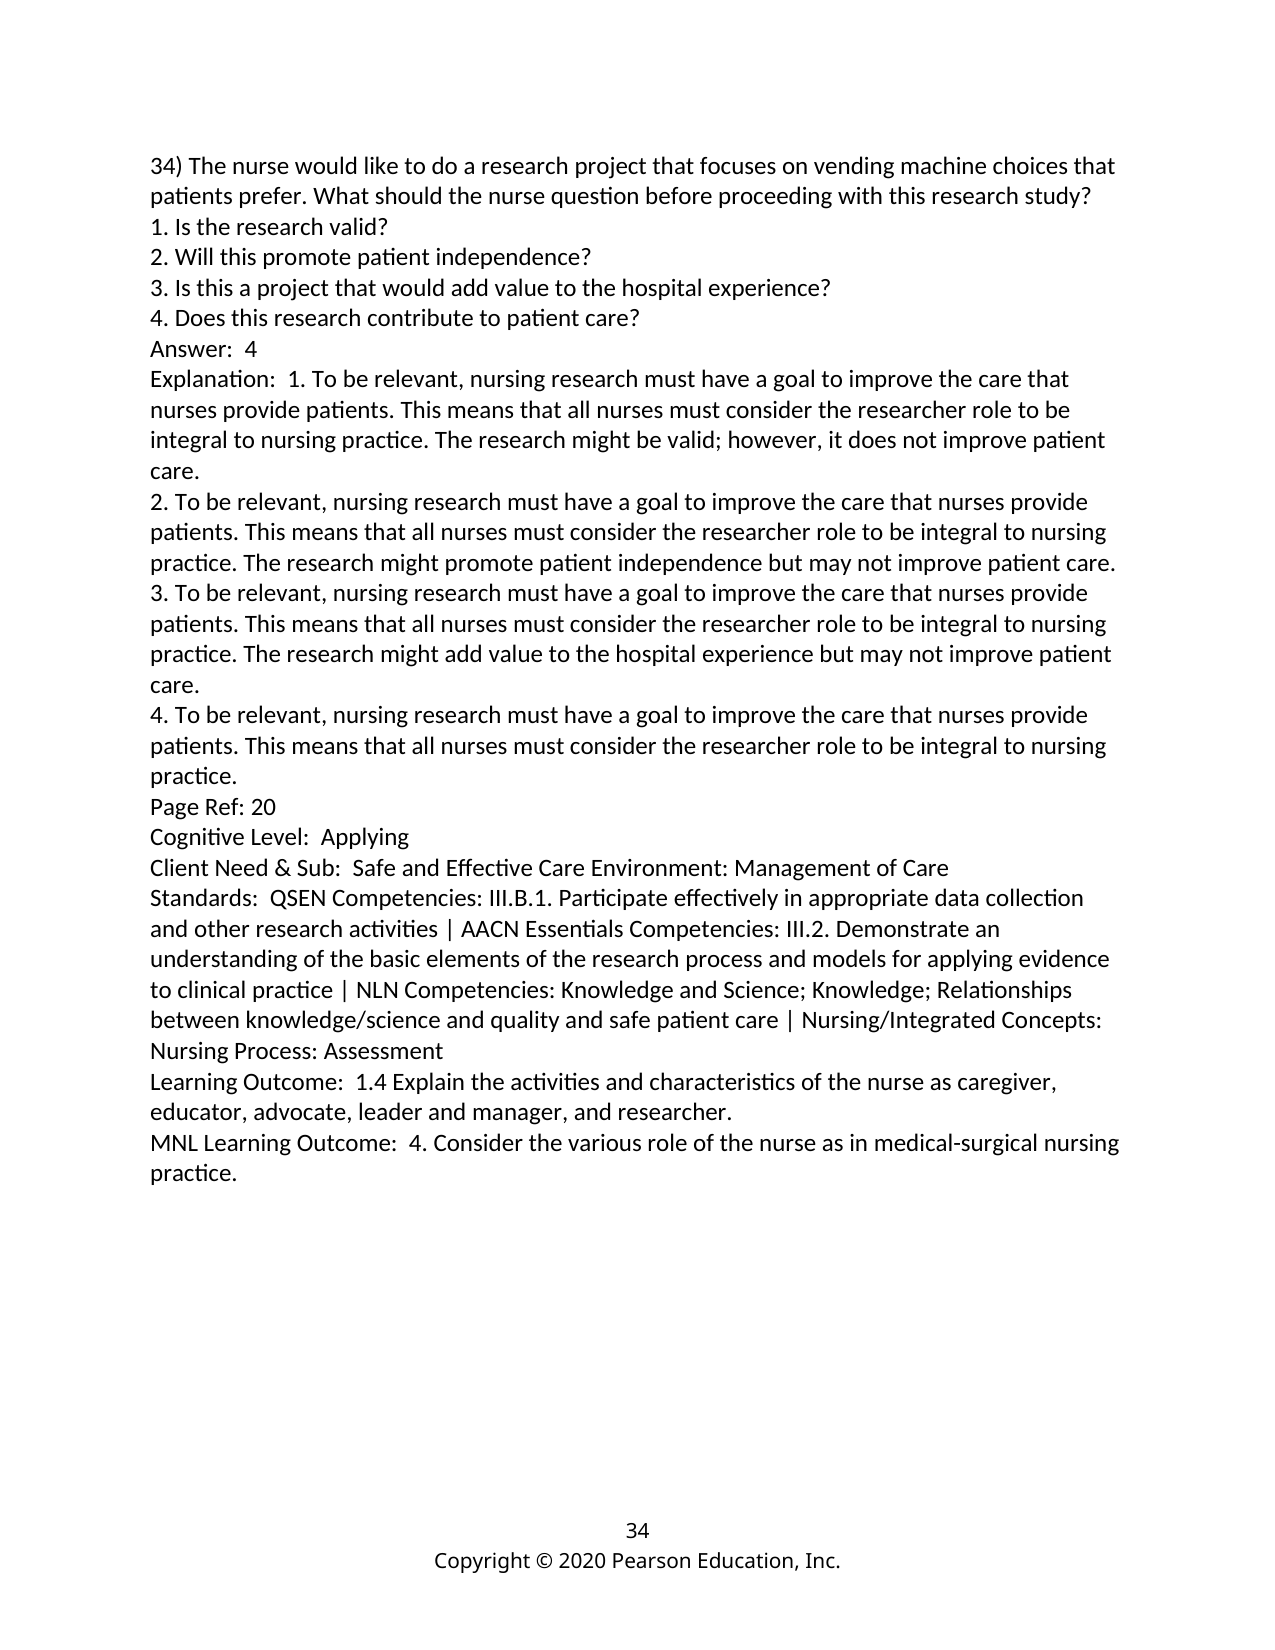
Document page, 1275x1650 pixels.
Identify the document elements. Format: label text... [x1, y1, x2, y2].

text Learning Outcome: 1.4 Explain the activities and characteristics of the nurse as caregiver, educator, advocate, leader and manager, and researcher. [150, 1066, 1125, 1127]
text Answer: 4 [150, 333, 1125, 364]
text Explanation: 1. To be relevant, nursing research must have a goal to improve the care that nurses provide patients. This means that all nurses must consider the researcher role to be integral to nursing practice. The research might be valid; however, it does not improve patient care. [150, 364, 1125, 486]
text 3. To be relevant, nursing research must have a goal to improve the care that nurses provide patients. This means that all nurses must consider the researcher role to be integral to nursing practice. The research might add value to the hospital experience but may not improve patient care. [150, 577, 1125, 699]
text MNL Learning Outcome: 4. Consider the various role of the nurse as in medical-surgical nursing practice. [150, 1127, 1125, 1188]
text 2. Will this promote patient independence? [150, 242, 1125, 272]
text Client Need & Sub: Safe and Effective Care Environment: Management of Care [150, 852, 1125, 882]
text Page Ref: 20 [150, 791, 1125, 821]
text 2. To be relevant, nursing research must have a goal to improve the care that nurses provide patients. This means that all nurses must consider the researcher role to be integral to nursing practice. The research might promote patient independence but may not improve patient care. [150, 486, 1125, 577]
text 1. Is the research valid? [150, 211, 1125, 242]
text Standards: QSEN Competencies: III.B.1. Participate effectively in appropriate data collection and other research activities | AACN Essentials Competencies: III.2. Demonstrate an understanding of the basic elements of the research process and models for applying evidence to clinical practice | NLN Competencies: Knowledge and Science; Knowledge; Relationships between knowledge/science and quality and safe patient care | Nursing/Integrated Concepts: Nursing Process: Assessment [150, 882, 1125, 1066]
text 4. To be relevant, nursing research must have a goal to improve the care that nurses provide patients. This means that all nurses must consider the researcher role to be integral to nursing practice. [150, 699, 1125, 791]
subtitle 34) The nurse would like to do a research project that focuses on vending machine choices that patients prefer. What should the nurse question before proceeding with this research study? [150, 150, 1125, 211]
text 3. Is this a project that would add value to the hospital experience? [150, 272, 1125, 303]
text Cognitive Level: Applying [150, 821, 1125, 852]
text 4. Does this research contribute to patient care? [150, 303, 1125, 333]
